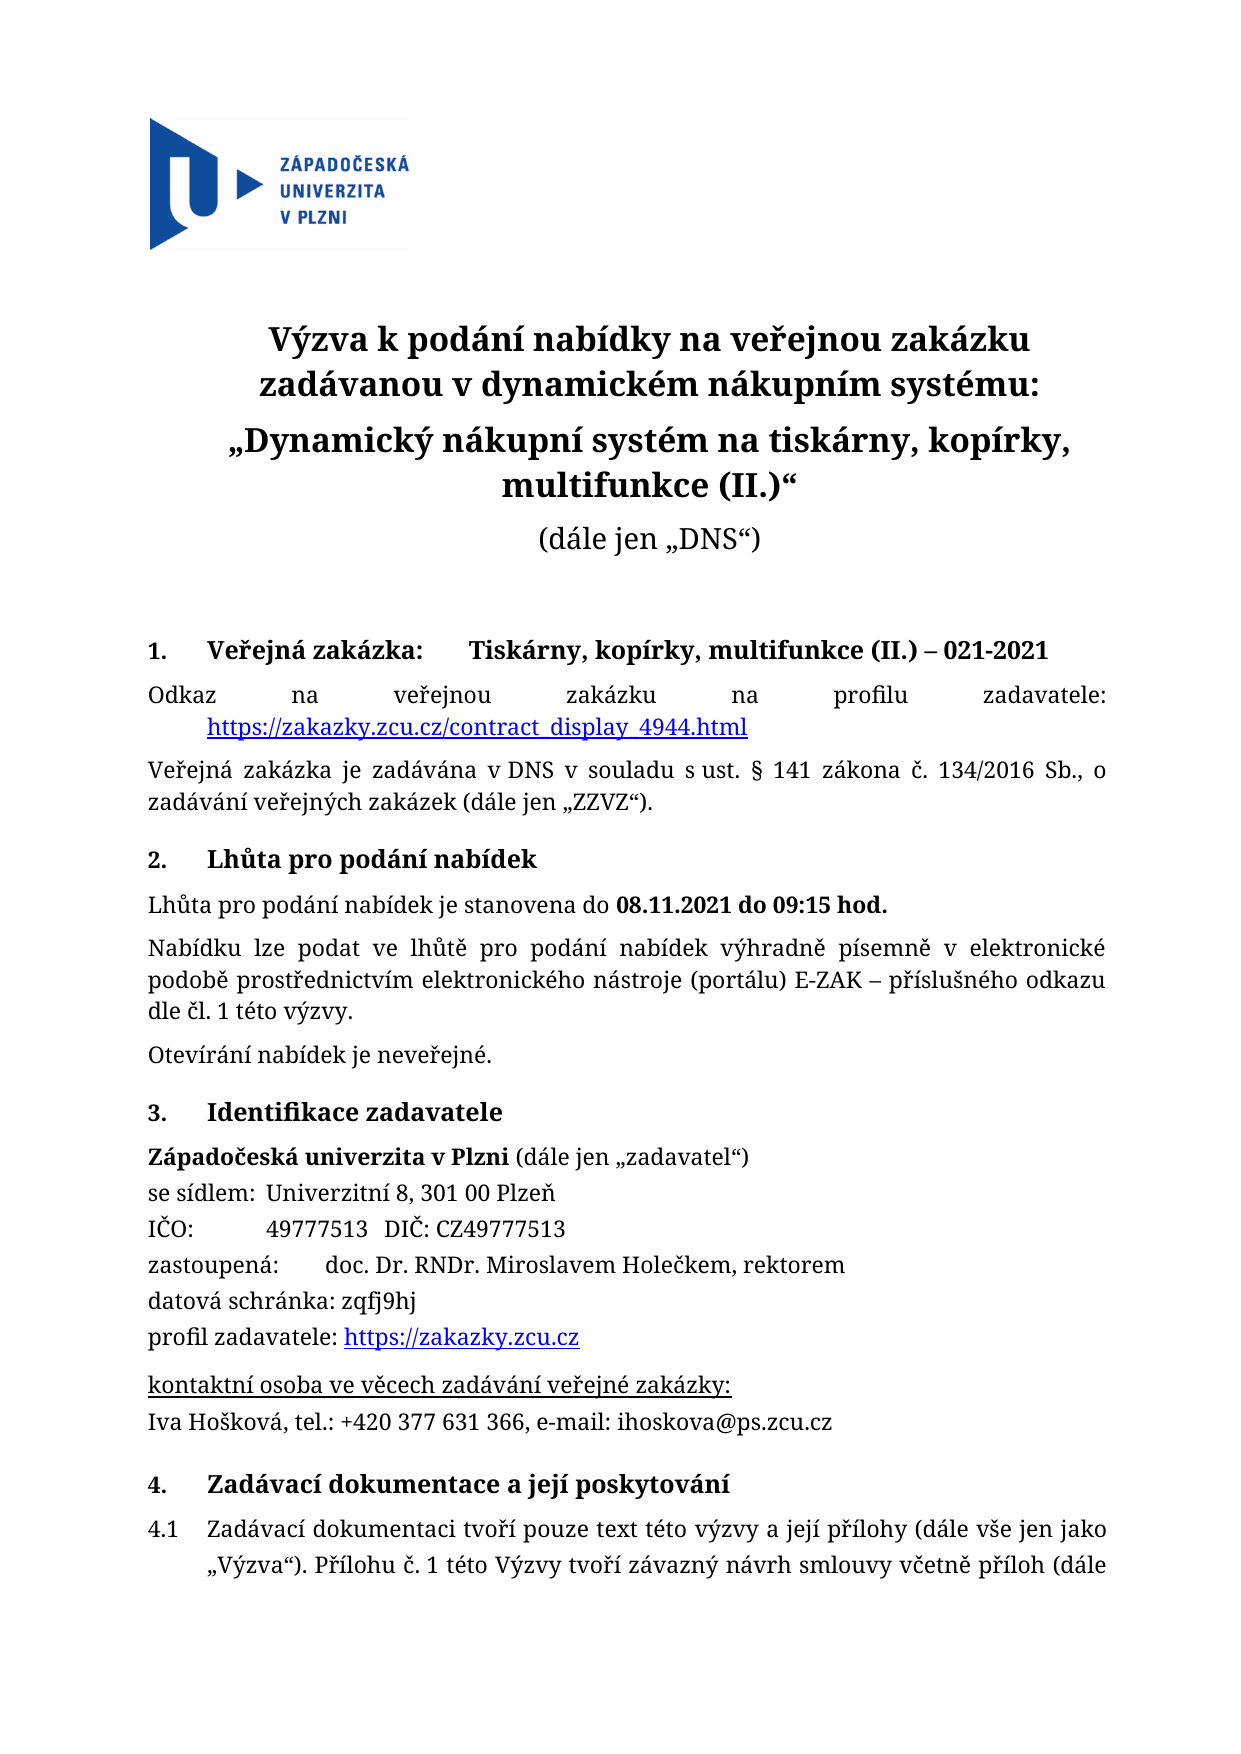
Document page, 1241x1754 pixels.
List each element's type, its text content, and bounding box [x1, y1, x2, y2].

text Nabídku lze podat ve lhůtě pro podání nabídek výhradně písemně v elektronické podobě prostřednictvím elektronického nástroje (portálu) E-ZAK – příslušného odkazu dle čl. 1 této výzvy. [148, 932, 1107, 1026]
text Otevírání nabídek je neveřejné. [148, 1038, 1107, 1070]
subtitle Lhůta pro podání nabídek [148, 842, 1107, 876]
text (dále jen „DNS“) [192, 518, 1107, 558]
text zastoupená: doc. Dr. RNDr. Miroslavem Holečkem, rektorem [148, 1249, 1107, 1280]
subtitle Zadávací dokumentace a její poskytování [148, 1466, 1107, 1500]
text IČO: 49777513 DIČ: CZ49777513 [148, 1213, 1107, 1244]
text Veřejná zakázka je zadávána v DNS v souladu s ust. § 141 zákona č. 134/2016 Sb., o zadávání veřejných zakázek (dále jen „ZZVZ“). [148, 754, 1107, 817]
text profil zadavatele: https://zakazky.zcu.cz [148, 1321, 1107, 1352]
subtitle Veřejná zakázka: Tiskárny, kopírky, multifunkce (II.) – 021-2021 [148, 633, 1107, 667]
text Lhůta pro podání nabídek je stanovena do 08.11.2021 do 09:15 hod. [148, 888, 1107, 920]
text se sídlem: Univerzitní 8, 301 00 Plzeň [148, 1177, 1107, 1208]
text Výzva k podání nabídky na veřejnou zakázku zadávanou v dynamickém nákupním systému: [192, 316, 1107, 406]
text „Dynamický nákupní systém na tiskárny, kopírky, multifunkce (II.)“ [192, 417, 1107, 508]
subtitle Identifikace zadavatele [148, 1095, 1107, 1129]
text Západočeská univerzita v Plzni (dále jen „zadavatel“) [148, 1141, 1107, 1173]
text datová schránka: zqfj9hj [148, 1285, 1107, 1316]
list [148, 1513, 1107, 1580]
text Iva Hošková, tel.: +420 377 631 366, e-mail: ihoskova@ps.zcu.cz [148, 1405, 1107, 1437]
text kontaktní osoba ve věcech zadávání veřejné zakázky: [148, 1369, 1107, 1401]
picture [150, 118, 409, 250]
text Odkaz na veřejnou zakázku na profilu zadavatele: https://zakazky.zcu.cz/contract_display_4944.html [148, 679, 1107, 742]
